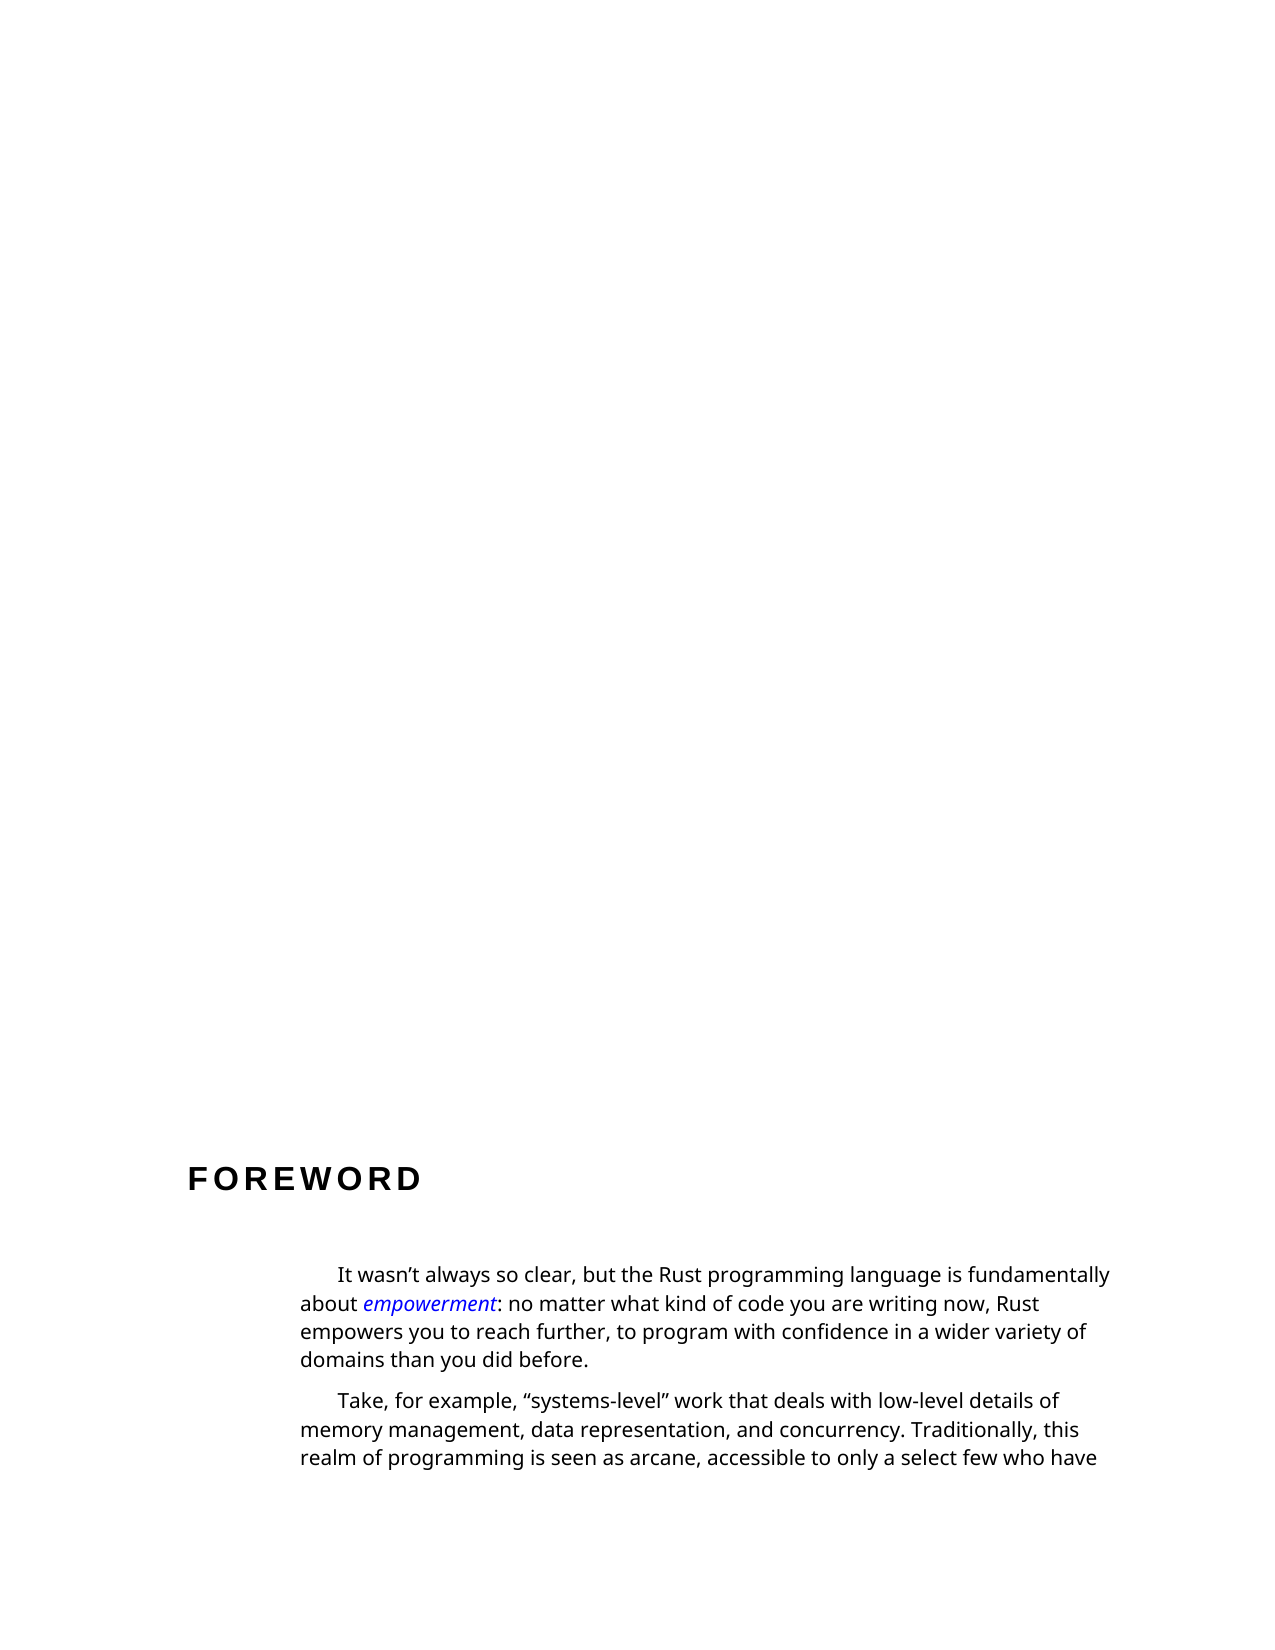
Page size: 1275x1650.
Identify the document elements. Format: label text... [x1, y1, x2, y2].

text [300, 1387, 1125, 1472]
text It wasn’t always so clear, but the Rust programming language is fundamentally about empowerment: no matter what kind of code you are writing now, Rust empowers you to reach further, to program with confidence in a wider variety of domains than you did before. [300, 1260, 1125, 1374]
title Foreword [187, 1159, 1125, 1198]
